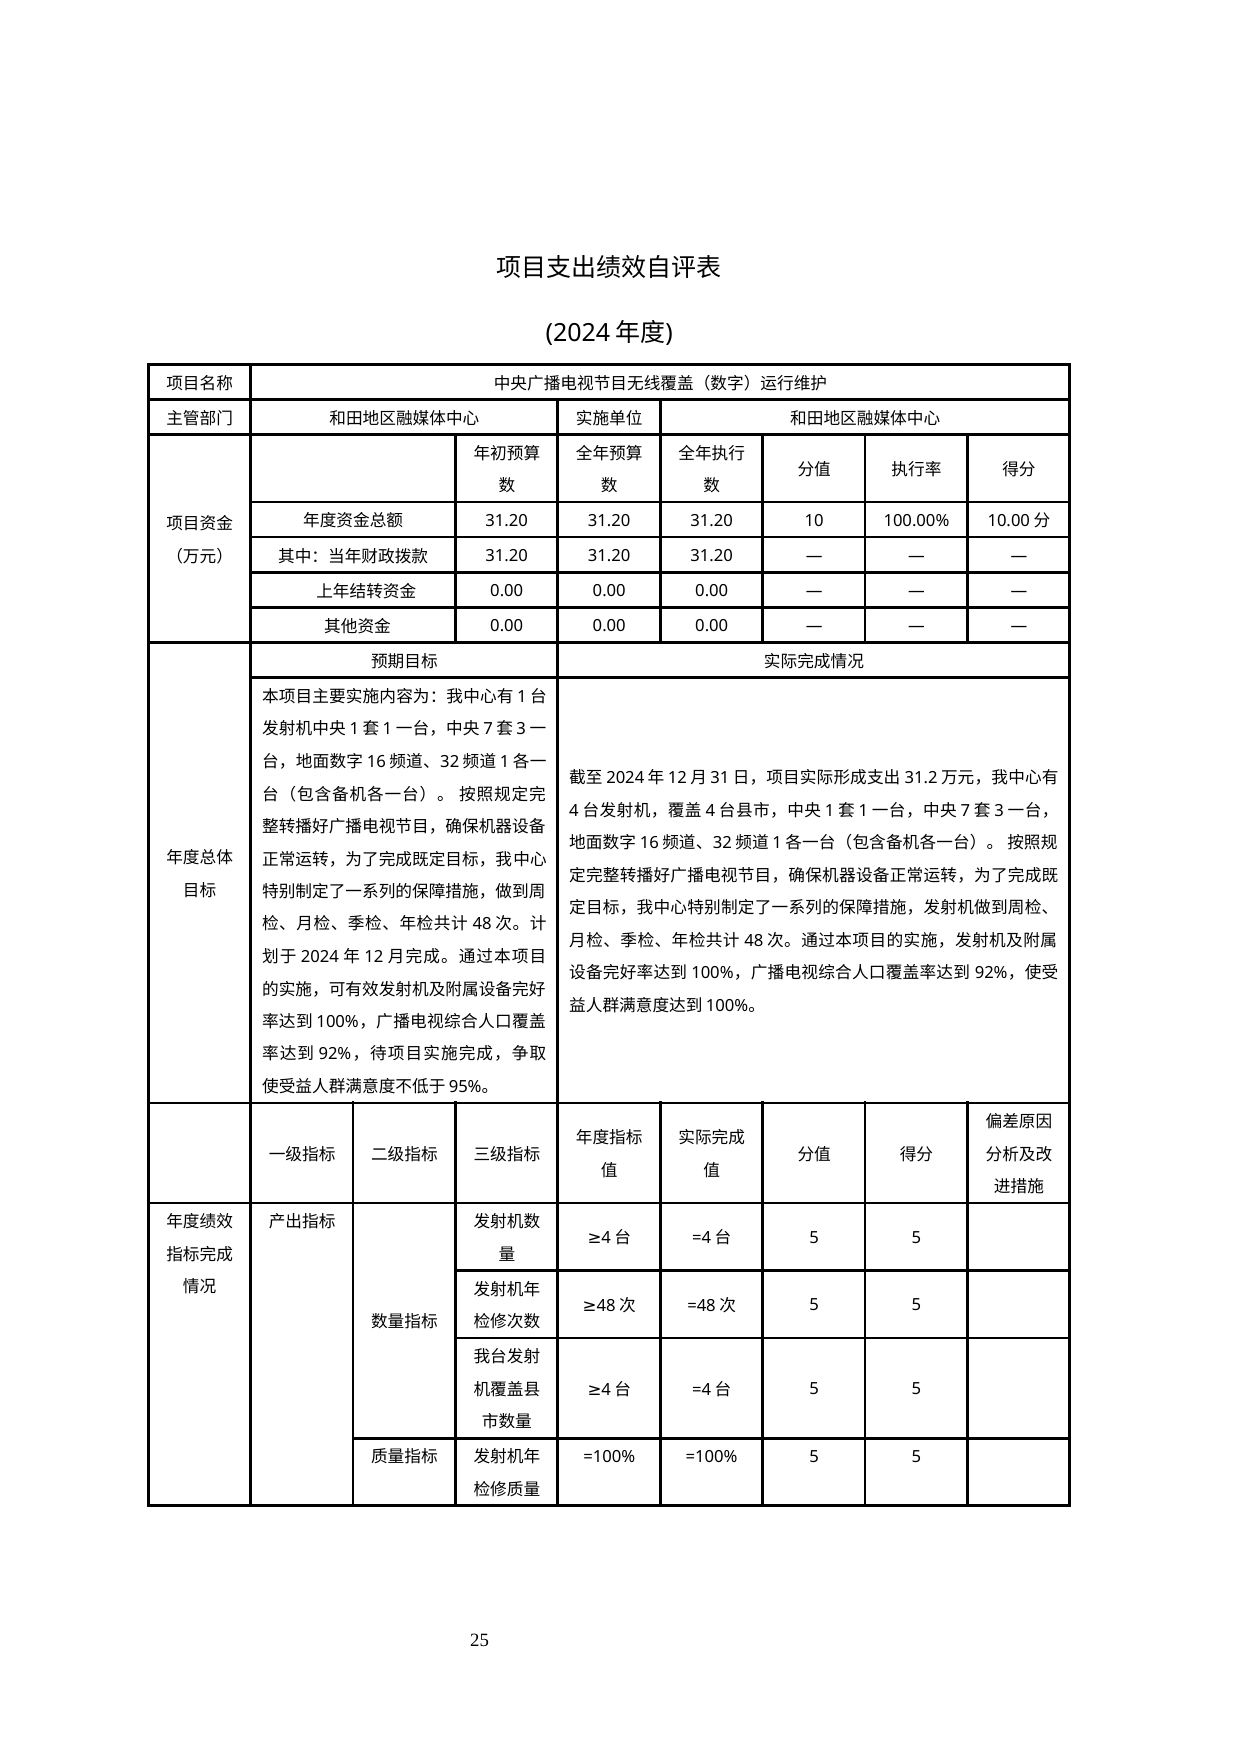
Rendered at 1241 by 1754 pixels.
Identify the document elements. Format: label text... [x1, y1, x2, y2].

table_cell — [866, 609, 966, 641]
table_cell 一级指标 [252, 1104, 352, 1201]
table_cell 发射机年检修质量合格率 [457, 1440, 556, 1504]
table_cell 0.00 [559, 574, 659, 606]
table_cell 预期目标 [252, 644, 556, 676]
table_cell 5 [866, 1204, 966, 1269]
table_cell 5 [866, 1339, 966, 1437]
table_cell 5 [764, 1440, 864, 1504]
table_cell ≥48次 [559, 1272, 659, 1337]
table_cell 实际完成情况 [559, 644, 1068, 676]
table_cell 三级指标 [457, 1104, 556, 1201]
table_cell 其他资金 [252, 609, 454, 641]
table_cell 100.00% [866, 503, 966, 536]
table_cell 年度总体目标 [150, 644, 249, 1101]
table_cell 5 [764, 1272, 864, 1337]
table_cell 本项目主要实施内容为：我中心有1台发射机中央1套1一台，中央7套3一台，地面数字16频道、32频道1各一台（包含备机各一台）。 按照规定完整转播好广播电视节目，确保机器设备正常运转，为了完成既定目标，我中心特别制定了一系列的保障措施，做到周检、月检、季检、年检共计48次。计划于2024年12月完成。通过本项目的实施，可有效发射机及附属设备完好率达到100%，广播电视综合人口覆盖率达到92%，待项目实施完成，争取使受益人群满意度不低于95%。 [252, 679, 556, 1101]
table_cell 年度绩效指标完成情况 [150, 1204, 249, 1504]
table_cell ≥4台 [559, 1204, 659, 1269]
table_cell 5 [866, 1272, 966, 1337]
table_cell 年初预算数 [457, 436, 556, 501]
table_cell 0.00 [457, 574, 556, 606]
table_cell 31.20 [662, 538, 761, 571]
table_cell 上年结转资金 [252, 574, 454, 606]
table_cell 截至2024年12月31日，项目实际形成支出31.2万元，我中心有4台发射机，覆盖4台县市，中央1套1一台，中央7套3一台，地面数字16频道、32频道1各一台（包含备机各一台）。 按照规定完整转播好广播电视节目，确保机器设备正常运转，为了完成既定目标，我中心特别制定了一系列的保障措施，发射机做到周检、月检、季检、年检共计48次。通过本项目的实施，发射机及附属设备完好率达到100%，广播电视综合人口覆盖率达到92%，使受益人群满意度达到100%。 [559, 679, 1068, 1101]
table_cell 中央广播电视节目无线覆盖（数字）运行维护 [252, 366, 1068, 398]
table_cell [150, 1104, 249, 1201]
table_cell 年度资金总额 [252, 503, 454, 536]
table_cell 其中：当年财政拨款 [252, 538, 454, 571]
table_cell — [764, 538, 864, 571]
table_cell 全年预算数 [559, 436, 659, 501]
table_cell 二级指标 [354, 1104, 454, 1201]
table_cell 发射机数量 [457, 1204, 556, 1269]
table_cell — [969, 609, 1068, 641]
table_cell 项目名称 [150, 366, 249, 398]
table_cell 0.00 [457, 609, 556, 641]
table_cell [969, 1272, 1068, 1337]
table_cell 和田地区融媒体中心 [662, 401, 1068, 433]
table_cell 得分 [866, 1104, 966, 1201]
table_cell (2024年度) [148, 298, 1070, 363]
table_cell =4台 [662, 1204, 761, 1269]
table_cell =4台 [662, 1339, 761, 1437]
table_header 项目支出绩效自评表 [148, 233, 1070, 298]
table_cell 质量指标 [354, 1440, 454, 1504]
table_cell 10.00分 [969, 503, 1068, 536]
table_cell ≥4台 [559, 1339, 659, 1437]
table_cell [969, 1339, 1068, 1437]
table_cell =100% [662, 1440, 761, 1504]
table_cell — [866, 538, 966, 571]
table_cell 10 [764, 503, 864, 536]
table_cell 得分 [969, 436, 1068, 501]
table_cell 发射机年检修次数 [457, 1272, 556, 1337]
table_cell [969, 1440, 1068, 1504]
table_cell [252, 436, 454, 501]
table_cell 年度指标值 [559, 1104, 659, 1201]
table_cell 执行率 [866, 436, 966, 501]
table_cell 全年执行数 [662, 436, 761, 501]
table_cell [969, 1204, 1068, 1269]
table_cell 主管部门 [150, 401, 249, 433]
table_cell 和田地区融媒体中心 [252, 401, 556, 433]
table_cell 0.00 [662, 574, 761, 606]
table_cell — [866, 574, 966, 606]
table_cell 5 [764, 1204, 864, 1269]
table_cell — [764, 574, 864, 606]
table_cell 0.00 [559, 609, 659, 641]
table_cell — [969, 574, 1068, 606]
table_cell 5 [764, 1339, 864, 1437]
table_cell 项目资金 （万元） [150, 436, 249, 641]
table_cell =100% [559, 1440, 659, 1504]
table_cell 5 [866, 1440, 966, 1504]
table_cell 我台发射机覆盖县市数量 [457, 1339, 556, 1437]
table_cell 31.20 [559, 503, 659, 536]
table_cell 分值 [764, 1104, 864, 1201]
table_cell 31.20 [457, 503, 556, 536]
table_cell =48次 [662, 1272, 761, 1337]
table_cell — [764, 609, 864, 641]
table_cell 0.00 [662, 609, 761, 641]
table_cell 实际完成值 [662, 1104, 761, 1201]
table_cell 偏差原因分析及改进措施 [969, 1104, 1068, 1201]
table_cell 实施单位 [559, 401, 659, 433]
table_cell — [969, 538, 1068, 571]
table_cell 分值 [764, 436, 864, 501]
table_cell 数量指标 [354, 1204, 454, 1437]
table_cell 31.20 [662, 503, 761, 536]
table_cell 产出指标 [252, 1204, 352, 1504]
table_cell 31.20 [457, 538, 556, 571]
table_cell 31.20 [559, 538, 659, 571]
